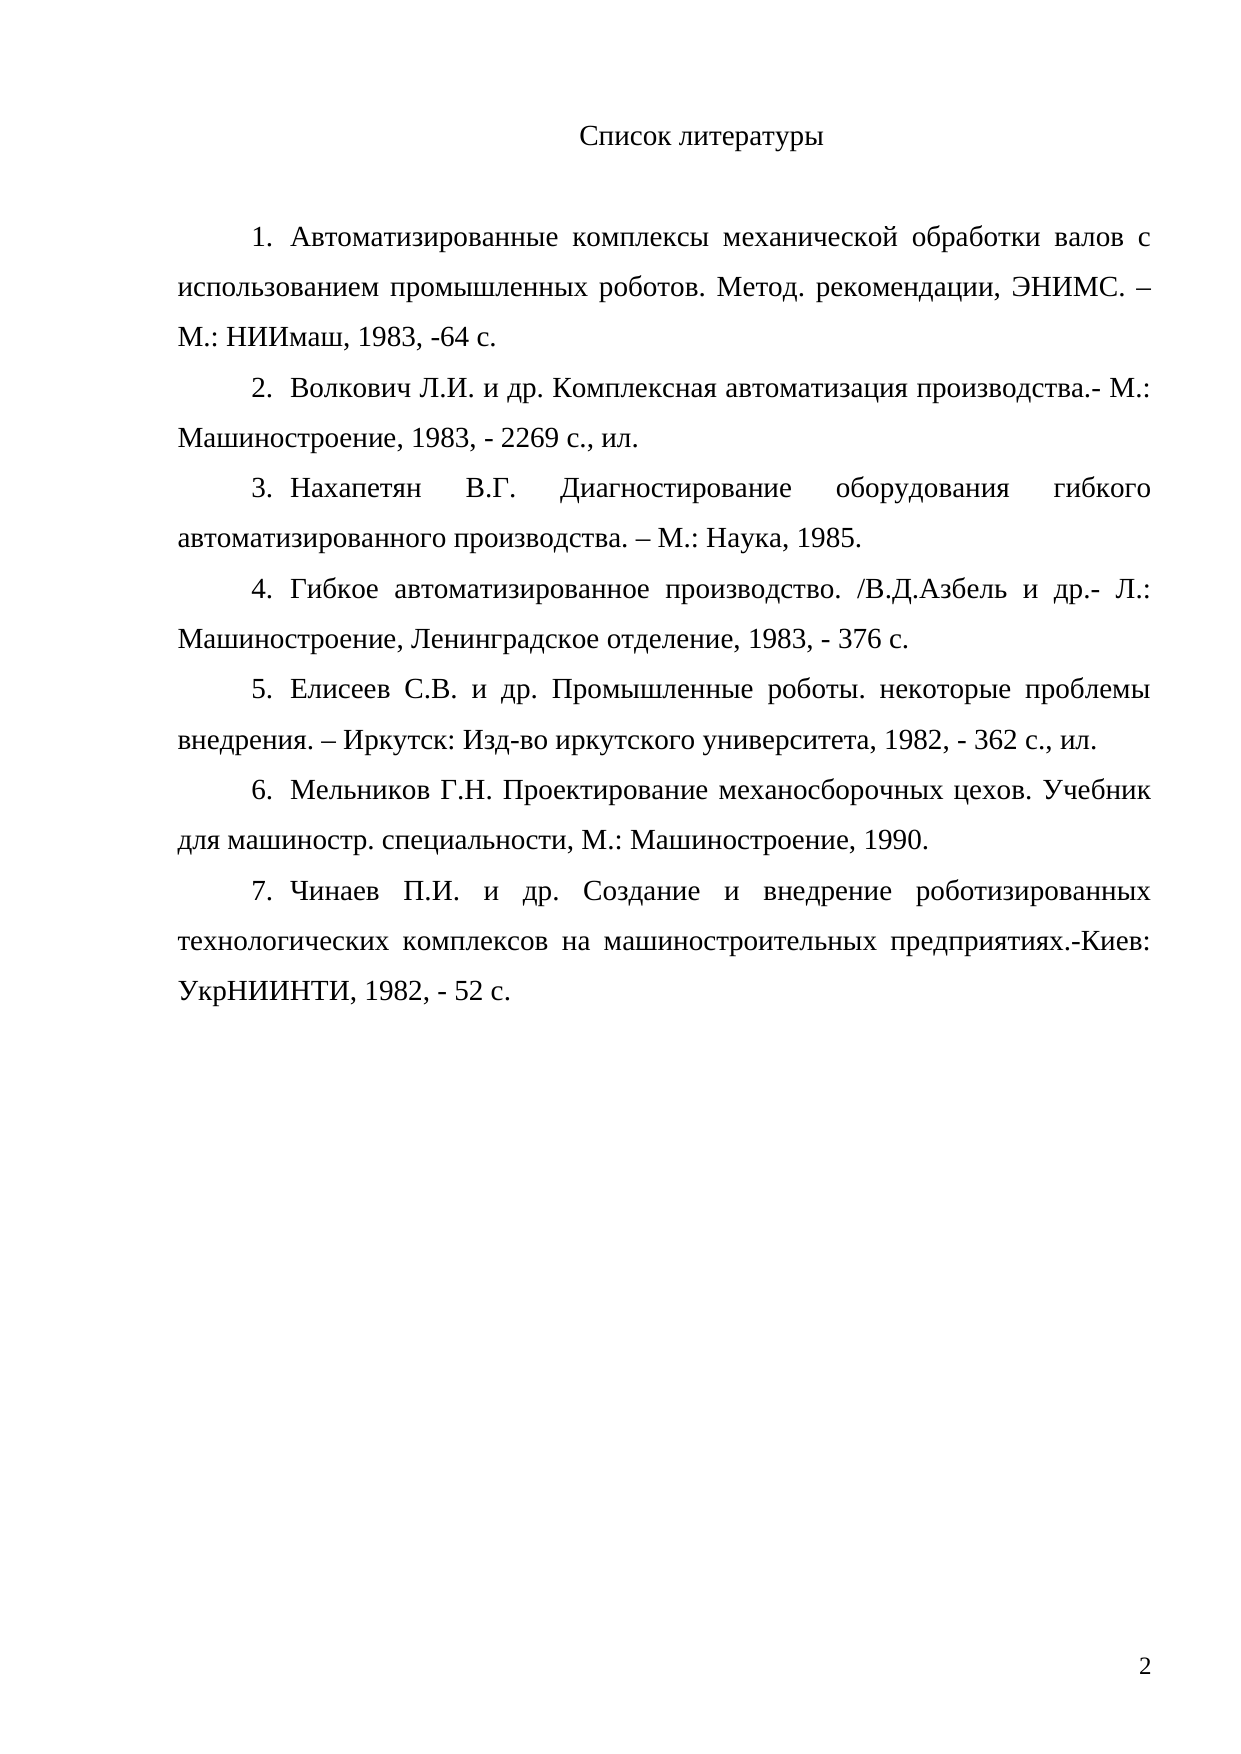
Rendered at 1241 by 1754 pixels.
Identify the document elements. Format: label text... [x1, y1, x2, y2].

list Волкович Л.И. и др. Комплексная автоматизация производства.- М.: Машиностроение, 1983, - 2269 с., ил. [177, 370, 1152, 453]
text Список литературы [177, 118, 1152, 152]
list Елисеев С.В. и др. Промышленные роботы. некоторые проблемы внедрения. – Иркутск: Изд-во иркутского университета, 1982, - 362 с., ил. [177, 672, 1152, 755]
list Мельников Г.Н. Проектирование механосборочных цехов. Учебник для машиностр. специальности, М.: Машиностроение, 1990. [177, 772, 1152, 856]
list Гибкое автоматизированное производство. /В.Д.Азбель и др.- Л.: Машиностроение, Ленинградское отделение, 1983, - 376 с. [177, 571, 1152, 655]
list Чинаев П.И. и др. Создание и внедрение роботизированных технологических комплексов на машиностроительных предприятиях.-Киев: УкрНИИНТИ, 1982, - 52 с. [177, 873, 1152, 1007]
list Автоматизированные комплексы механической обработки валов с использованием промышленных роботов. Метод. рекомендации, ЭНИМС. –М.: НИИмаш, 1983, -64 с. [177, 219, 1152, 353]
list Нахапетян В.Г. Диагностирование оборудования гибкого автоматизированного производства. – М.: Наука, 1985. [177, 470, 1152, 554]
